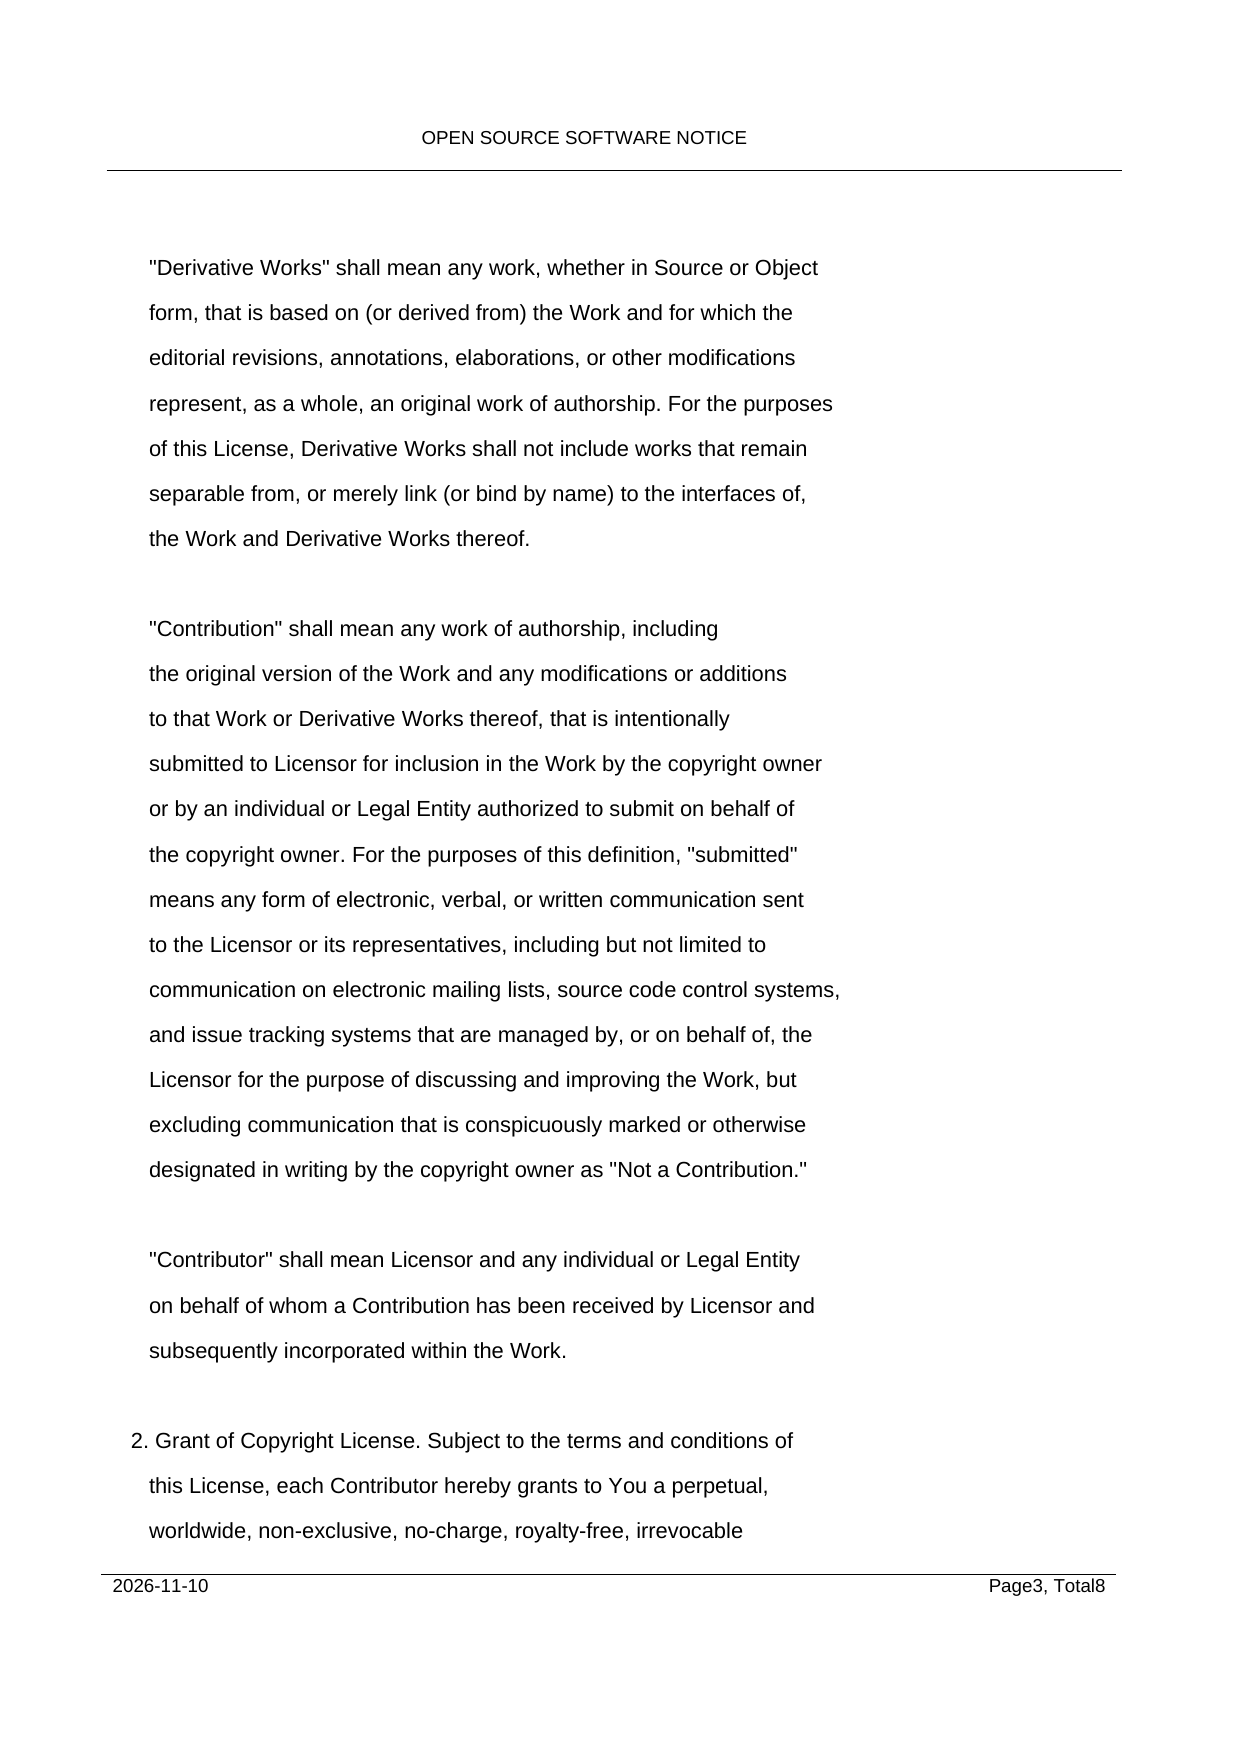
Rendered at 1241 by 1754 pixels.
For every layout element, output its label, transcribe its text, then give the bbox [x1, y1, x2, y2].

text worldwide, non-exclusive, no-charge, royalty-free, irrevocable [112, 1514, 1128, 1547]
text means any form of electronic, verbal, or written communication sent [112, 883, 1128, 915]
text "Derivative Works" shall mean any work, whether in Source or Object [112, 251, 1128, 284]
text represent, as a whole, an original work of authorship. For the purposes [112, 387, 1128, 419]
text editorial revisions, annotations, elaborations, or other modifications [112, 342, 1128, 374]
text the original version of the Work and any modifications or additions [112, 657, 1128, 690]
text the Work and Derivative Works thereof. [112, 522, 1128, 554]
text designated in writing by the copyright owner as "Not a Contribution." [112, 1153, 1128, 1186]
text to that Work or Derivative Works thereof, that is intentionally [112, 702, 1128, 735]
text "Contributor" shall mean Licensor and any individual or Legal Entity [112, 1244, 1128, 1276]
text or by an individual or Legal Entity authorized to submit on behalf of [112, 793, 1128, 825]
text communication on electronic mailing lists, source code control systems, [112, 973, 1128, 1006]
text the copyright owner. For the purposes of this definition, "submitted" [112, 838, 1128, 870]
text this License, each Contributor hereby grants to You a perpetual, [112, 1469, 1128, 1502]
text 2. Grant of Copyright License. Subject to the terms and conditions of [112, 1424, 1128, 1457]
text separable from, or merely link (or bind by name) to the interfaces of, [112, 477, 1128, 509]
text form, that is based on (or derived from) the Work and for which the [112, 297, 1128, 329]
text Licensor for the purpose of discussing and improving the Work, but [112, 1063, 1128, 1096]
text to the Licensor or its representatives, including but not limited to [112, 928, 1128, 961]
text and issue tracking systems that are managed by, or on behalf of, the [112, 1018, 1128, 1051]
text on behalf of whom a Contribution has been received by Licensor and [112, 1289, 1128, 1321]
text excluding communication that is conspicuously marked or otherwise [112, 1108, 1128, 1141]
text subsequently incorporated within the Work. [112, 1334, 1128, 1366]
text "Contribution" shall mean any work of authorship, including [112, 612, 1128, 645]
text submitted to Licensor for inclusion in the Work by the copyright owner [112, 748, 1128, 780]
text of this License, Derivative Works shall not include works that remain [112, 432, 1128, 464]
